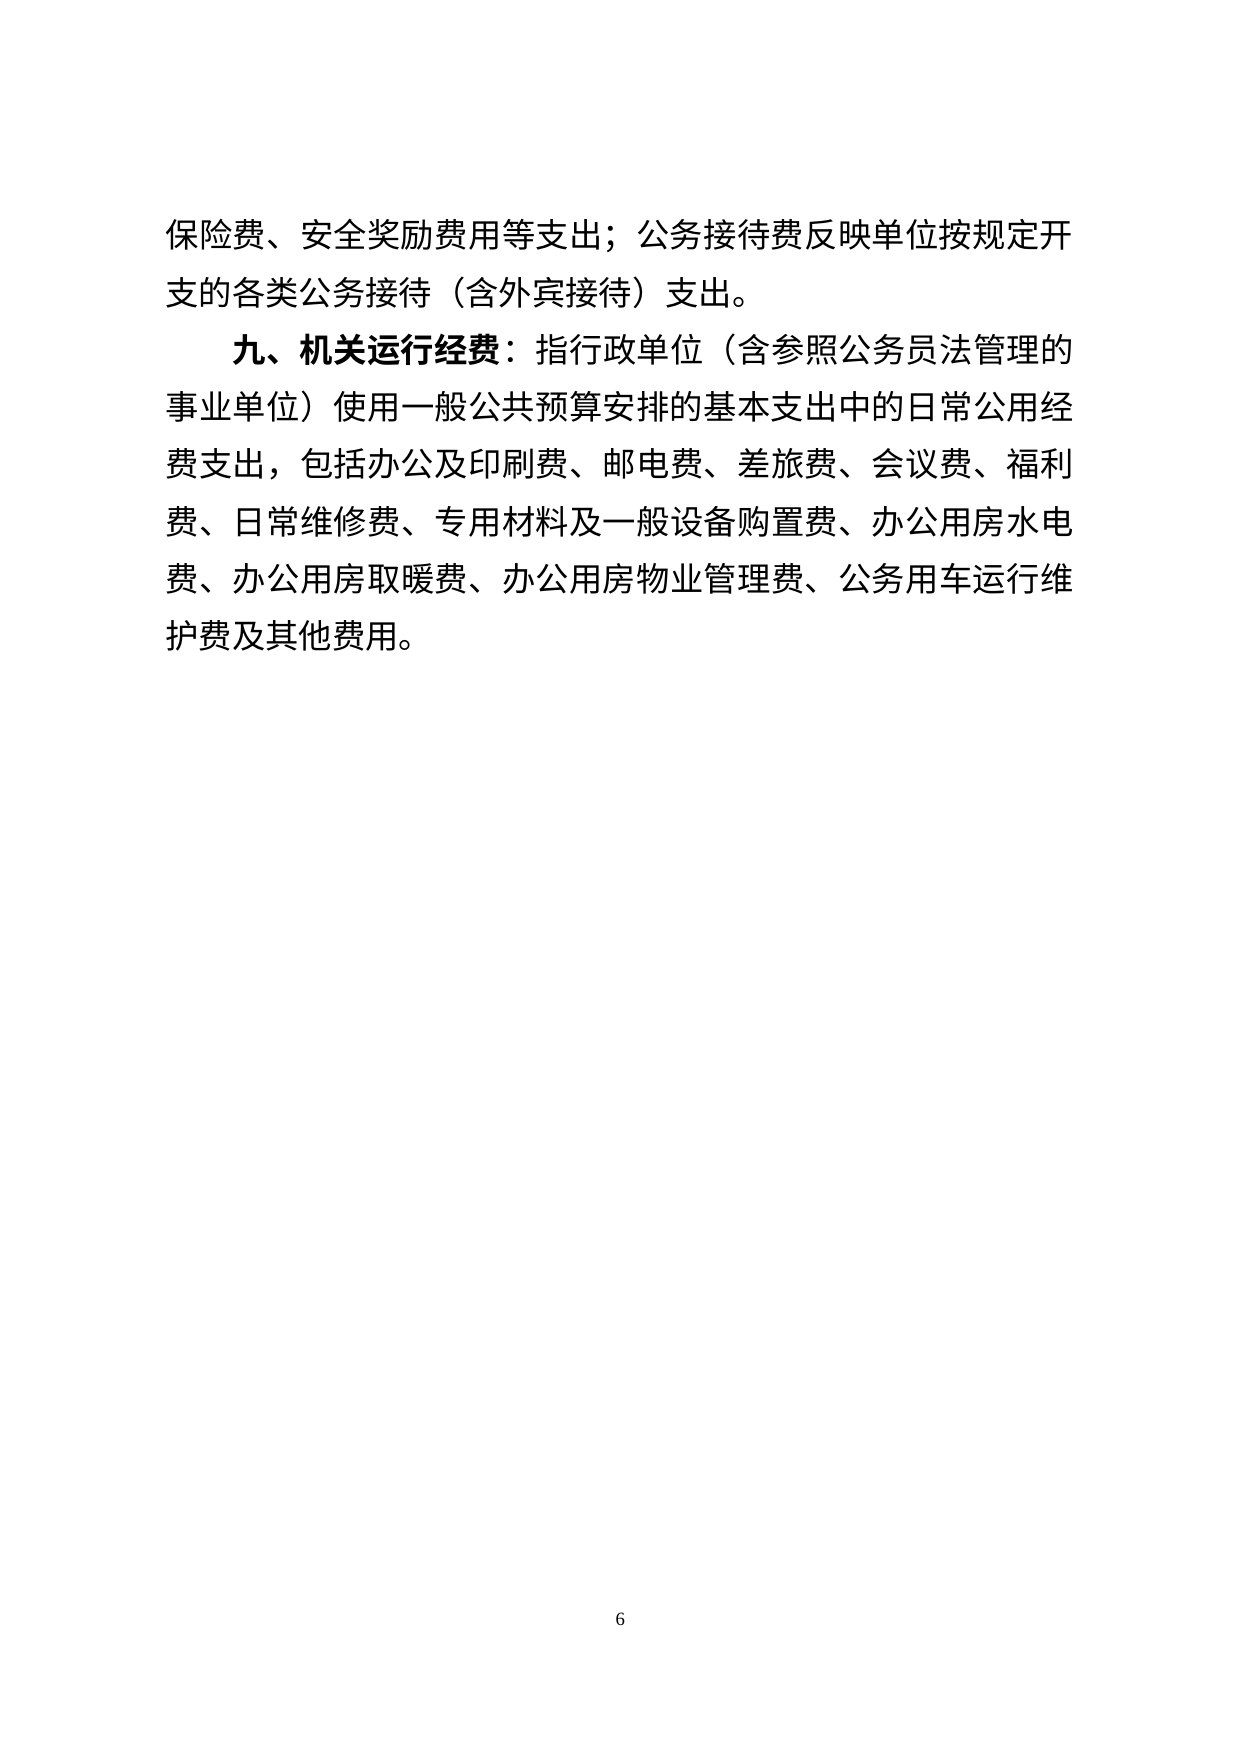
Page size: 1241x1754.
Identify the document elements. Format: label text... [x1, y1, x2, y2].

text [165, 202, 1075, 316]
text 九、机关运行经费：指行政单位（含参照公务员法管理的事业单位）使用一般公共预算安排的基本支出中的日常公用经费支出，包括办公及印刷费、邮电费、差旅费、会议费、福利费、日常维修费、专用材料及一般设备购置费、办公用房水电费、办公用房取暖费、办公用房物业管理费、公务用车运行维护费及其他费用。 [165, 316, 1075, 660]
